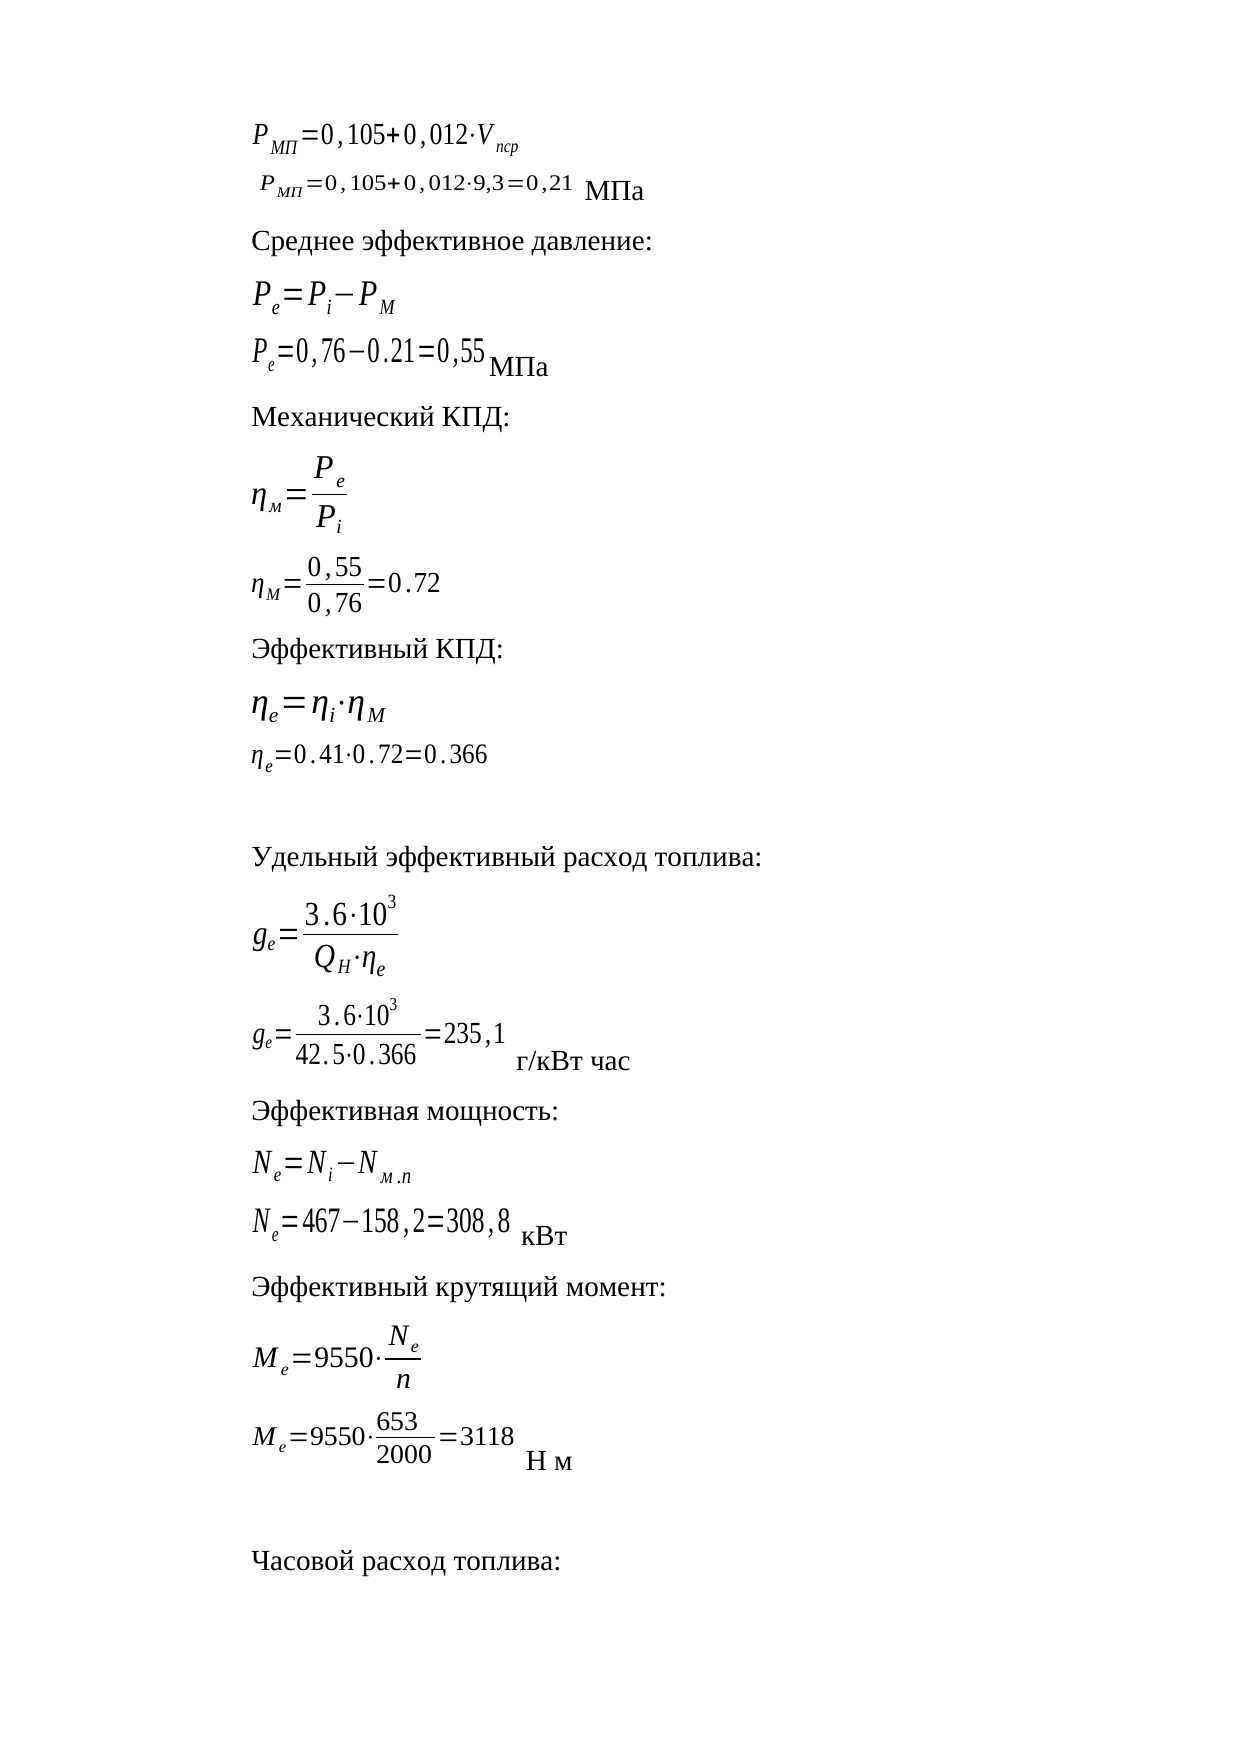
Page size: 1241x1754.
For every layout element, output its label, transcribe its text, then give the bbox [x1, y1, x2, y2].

text Удельный эффективный расход топлива: [177, 839, 1152, 872]
text МПа [177, 171, 1152, 207]
text Н м [177, 1406, 1152, 1476]
text Эффективный КПД: [177, 631, 1152, 665]
text г/кВт час [177, 993, 1152, 1076]
text Механический КПД: [177, 399, 1152, 433]
text кВт [177, 1201, 1152, 1252]
text Эффективная мощность: [177, 1093, 1152, 1126]
text Часовой расход топлива: [177, 1543, 1152, 1577]
text МПа [177, 331, 1152, 383]
text Эффективный крутящий момент: [177, 1269, 1152, 1302]
text Среднее эффективное давление: [177, 223, 1152, 257]
